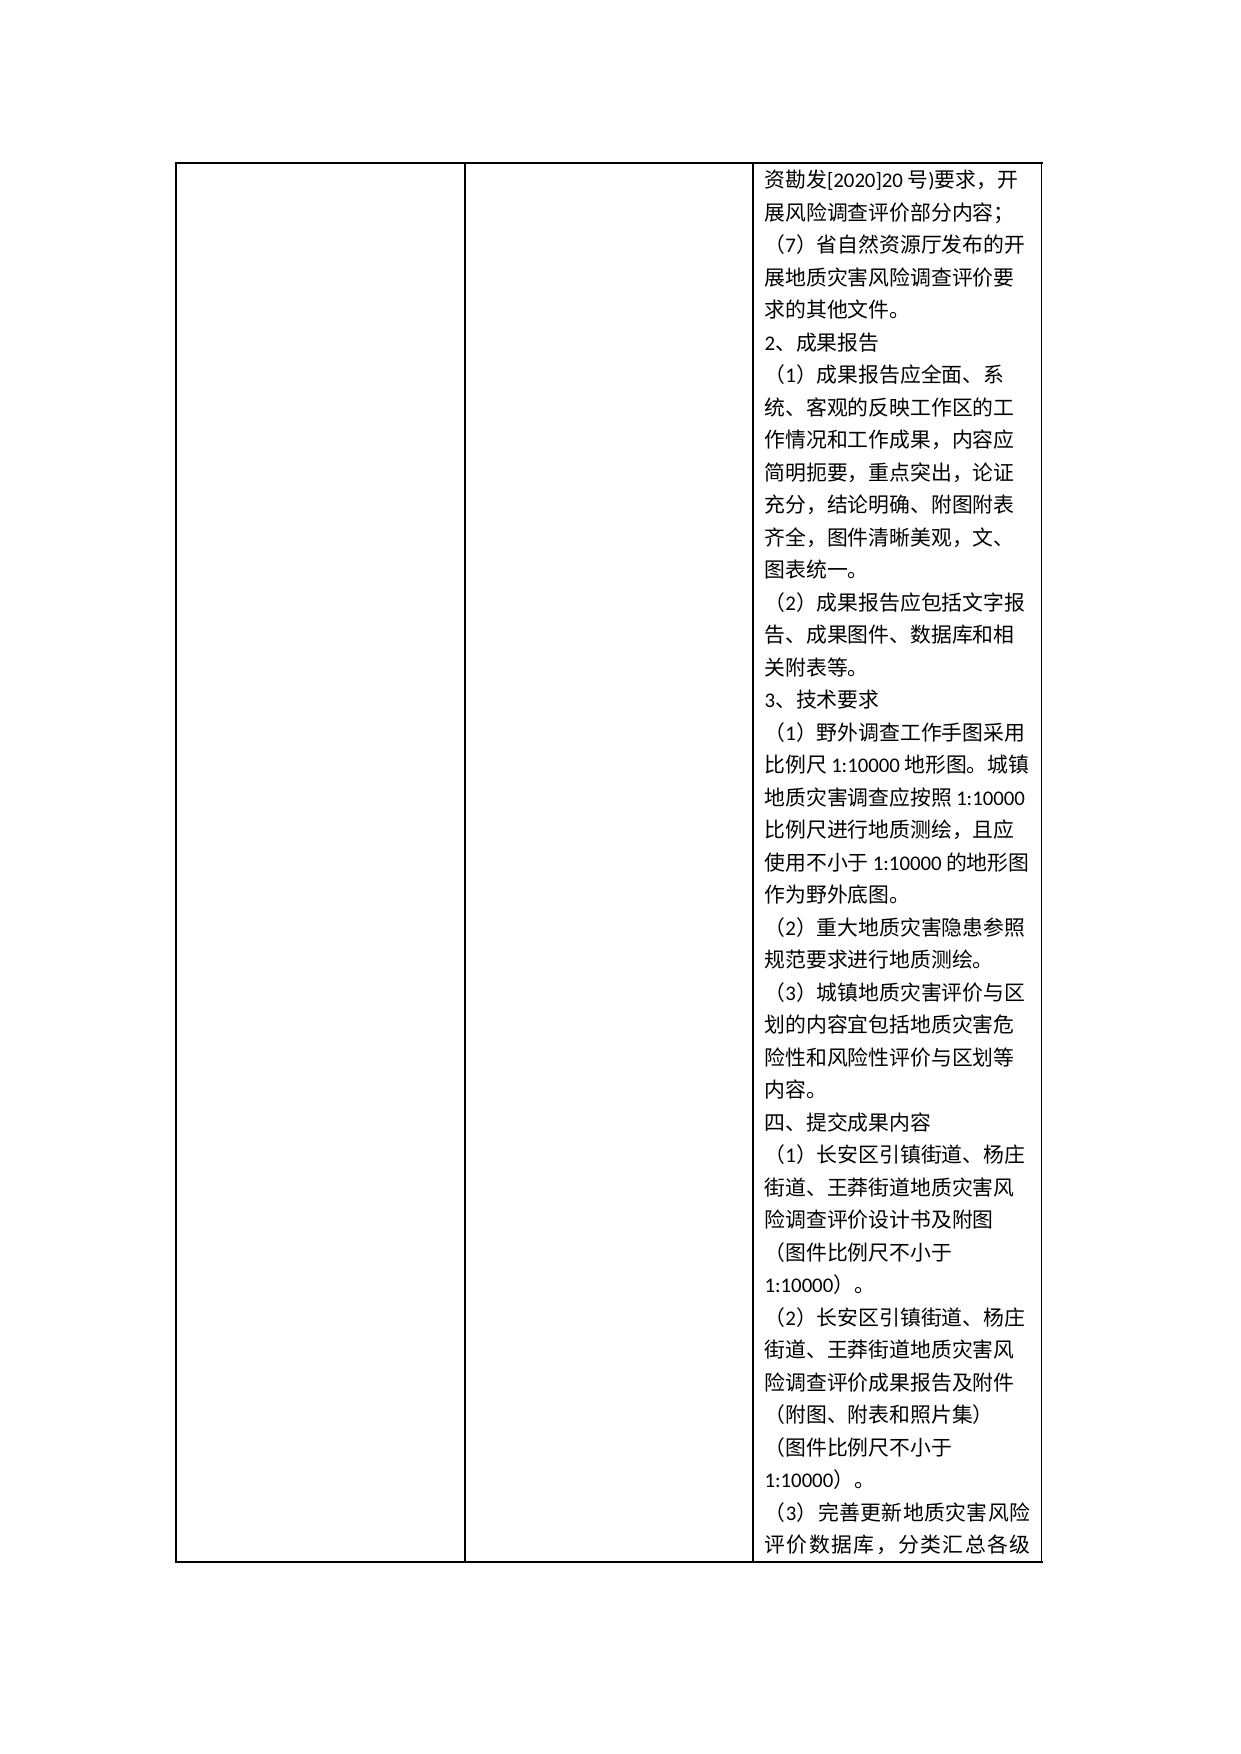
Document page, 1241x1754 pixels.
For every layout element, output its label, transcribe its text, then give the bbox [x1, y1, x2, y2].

table_cell 1 [466, 164, 752, 1561]
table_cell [754, 164, 1041, 1561]
table_cell [177, 164, 464, 1561]
